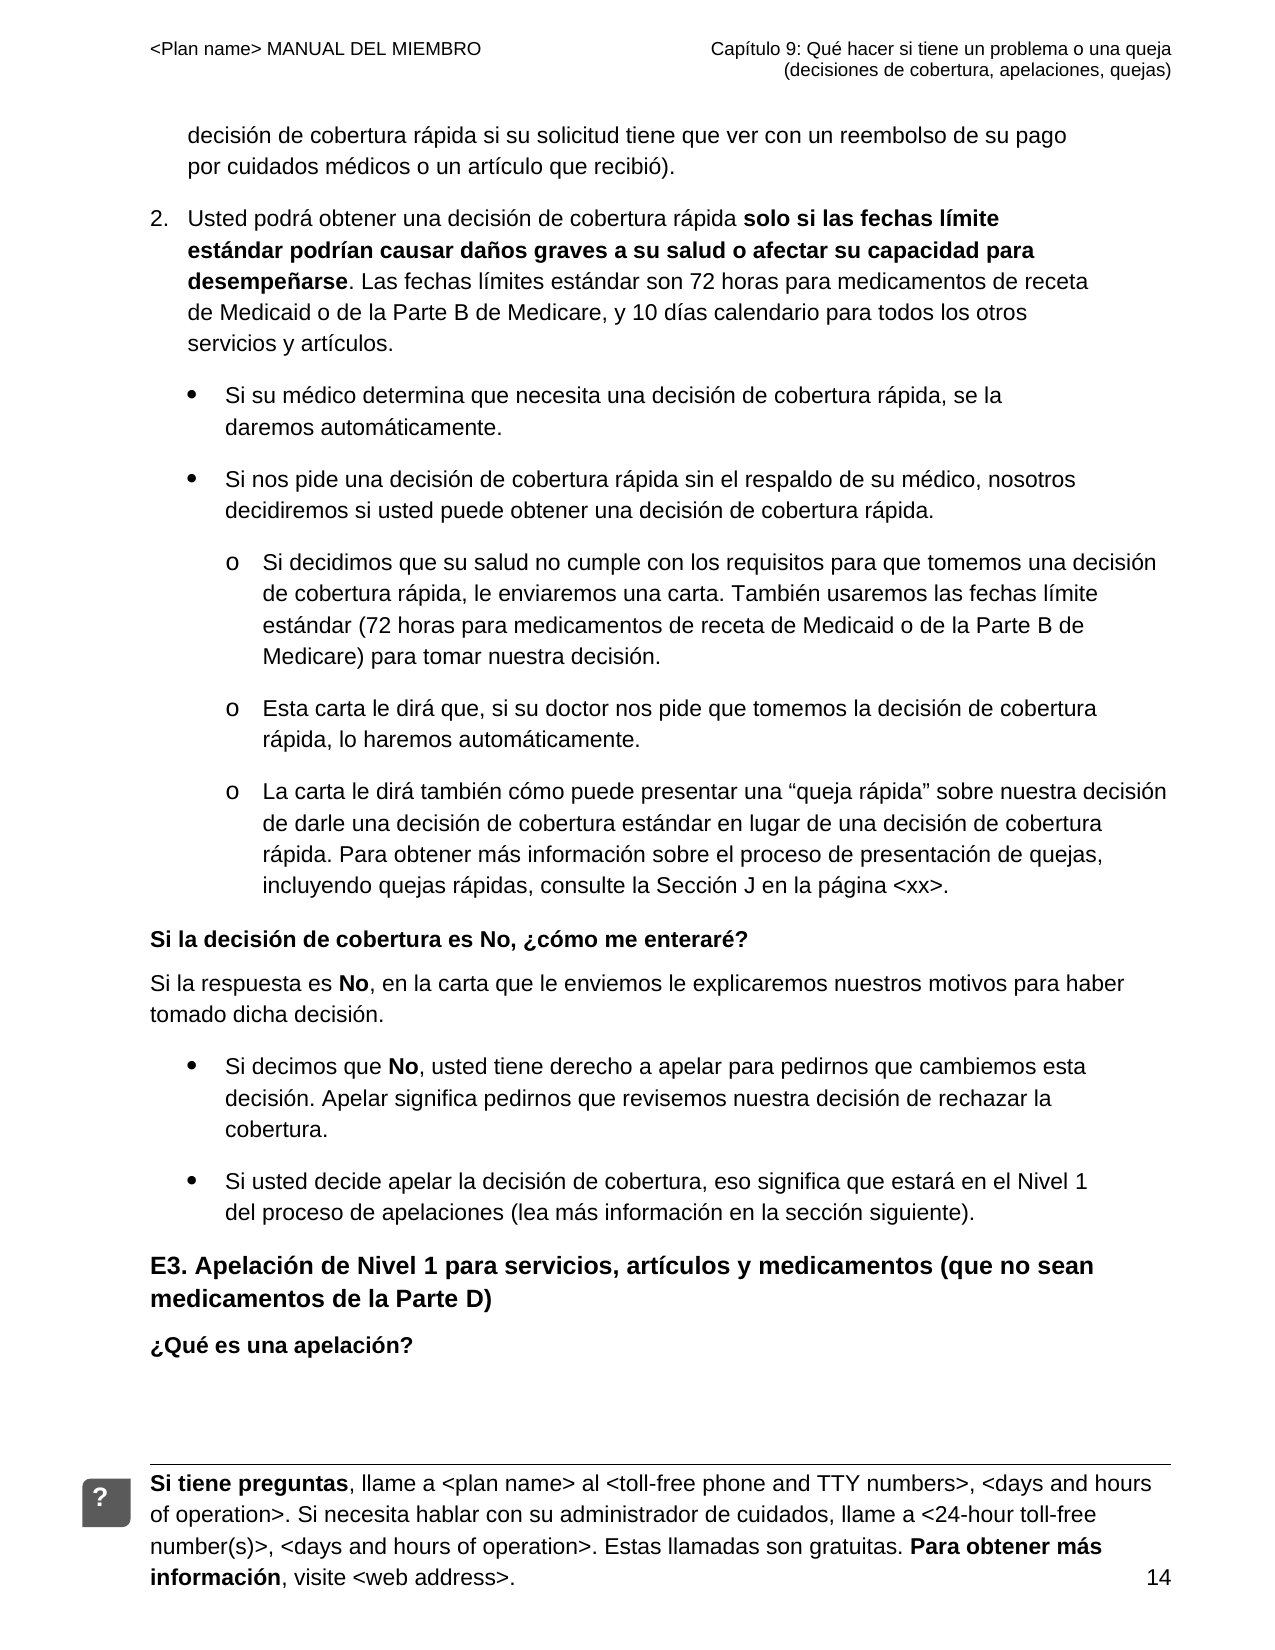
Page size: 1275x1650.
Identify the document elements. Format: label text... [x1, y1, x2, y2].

list Si decimos que No, usted tiene derecho a apelar para pedirnos que cambiemos esta decisión. Apelar significa pedirnos que revisemos nuestra decisión de rechazar la cobertura. [187, 1050, 1096, 1143]
list La carta le dirá también cómo puede presentar una “queja rápida” sobre nuestra decisión de darle una decisión de cobertura estándar en lugar de una decisión de cobertura rápida. Para obtener más información sobre el proceso de presentación de quejas, incluyendo quejas rápidas, consulte la Sección J en la página <xx>. [225, 775, 1171, 900]
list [150, 118, 1096, 181]
list Si usted decide apelar la decisión de cobertura, eso significa que estará en el Nivel 1 del proceso de apelaciones (lea más información en la sección siguiente). [187, 1164, 1096, 1227]
subtitle E3. Apelación de Nivel 1 para servicios, artículos y medicamentos (que no sean medicamentos de la Parte D) [150, 1248, 1096, 1314]
text Si la respuesta es No, en la carta que le enviemos le explicaremos nuestros motivos para haber tomado dicha decisión. [150, 966, 1171, 1029]
subtitle ¿Qué es una apelación? [150, 1327, 1096, 1360]
list Si decidimos que su salud no cumple con los requisitos para que tomemos una decisión de cobertura rápida, le enviaremos una carta. También usaremos las fechas límite estándar (72 horas para medicamentos de receta de Medicaid o de la Parte B de Medicare) para tomar nuestra decisión. [225, 546, 1171, 671]
list Esta carta le dirá que, si su doctor nos pide que tomemos la decisión de cobertura rápida, lo haremos automáticamente. [225, 691, 1171, 754]
list Si nos pide una decisión de cobertura rápida sin el respaldo de su médico, nosotros decidiremos si usted puede obtener una decisión de cobertura rápida. [187, 462, 1096, 525]
list Si su médico determina que necesita una decisión de cobertura rápida, se la daremos automáticamente. [187, 379, 1096, 441]
list Usted podrá obtener una decisión de cobertura rápida solo si las fechas límite estándar podrían causar daños graves a su salud o afectar su capacidad para desempeñarse. Las fechas límites estándar son 72 horas para medicamentos de receta de Medicaid o de la Parte B de Medicare, y 10 días calendario para todos los otros servicios y artículos. [150, 202, 1096, 358]
subtitle Si la decisión de cobertura es No, ¿cómo me enteraré? [150, 921, 1096, 954]
